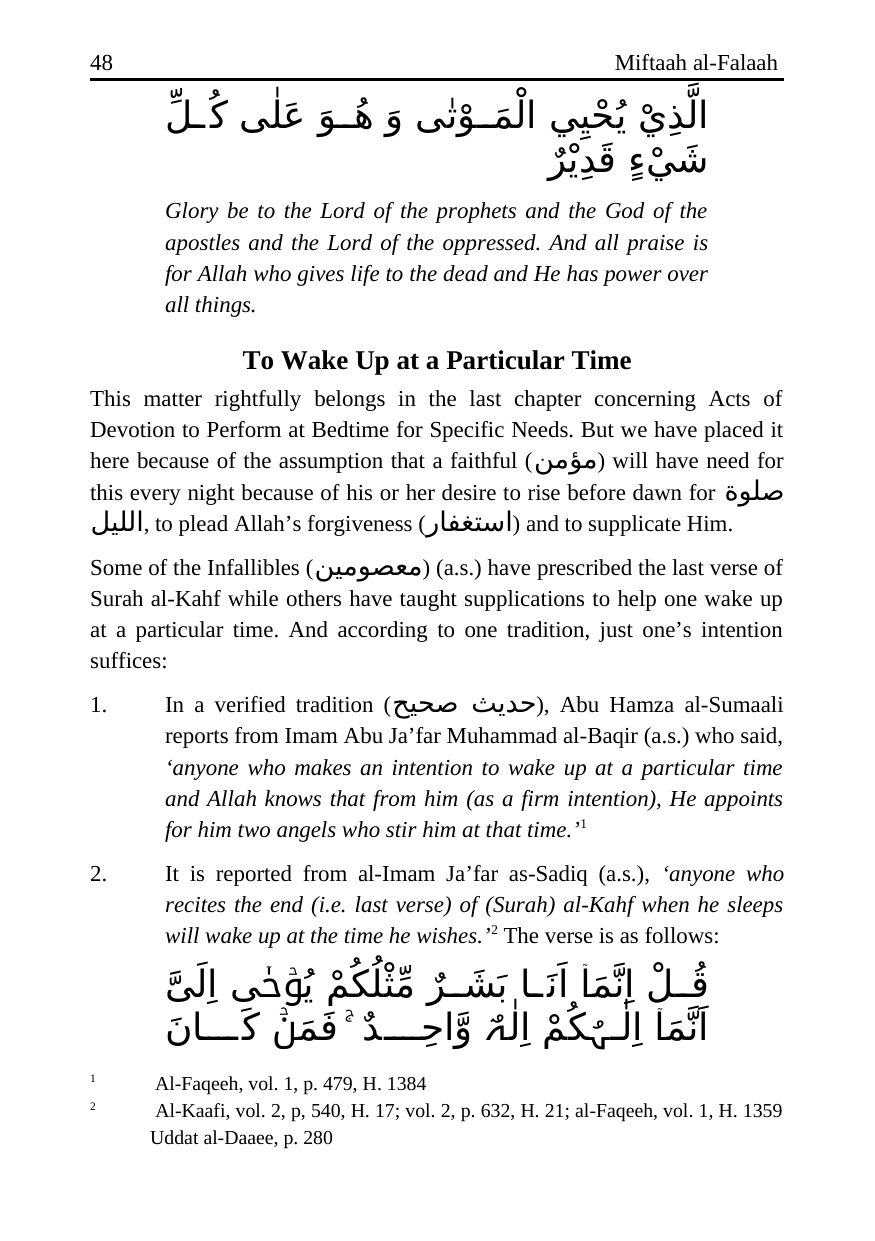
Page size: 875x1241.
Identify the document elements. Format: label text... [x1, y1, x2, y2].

text 2. It is reported from al-Imam Ja’far as-Sadiq (a.s.), ‘anyone who recites the end (i.e. last verse) of (Surah) al-Kahf when he sleeps will wake up at the time he wishes.’ The verse is as follows: [90, 856, 784, 950]
text Glory be to the Lord of the prophets and the God of the apostles and the Lord of the oppressed. And all praise is for Allah who gives life to the dead and He has power over all things. [165, 194, 709, 319]
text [165, 962, 709, 1050]
text 1. In a verified tradition (حديث صحيح), Abu Hamza al-Sumaali reports from Imam Abu Ja’far Muhammad al-Baqir (a.s.) who said, ‘anyone who makes an intention to wake up at a particular time and Allah knows that from him (as a firm intention), He appoints for him two angels who stir him at that time.’ [90, 687, 784, 844]
text This matter rightfully belongs in the last chapter concerning Acts of Devotion to Perform at Bedtime for Specific Needs. But we have placed it here because of the assumption that a faithful (مؤمن) will have need for this every night because of his or her desire to rise before dawn for صلوة الليل, to plead Allah’s forgiveness (استغفار) and to supplicate Him. [90, 381, 784, 537]
subtitle To Wake Up at a Particular Time [90, 344, 784, 375]
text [165, 94, 709, 181]
text Some of the Infallibles (معصومين) (a.s.) have prescribed the last verse of Surah al-Kahf while others have taught supplications to help one wake up at a particular time. And according to one tradition, just one’s intention suffices: [90, 550, 784, 675]
